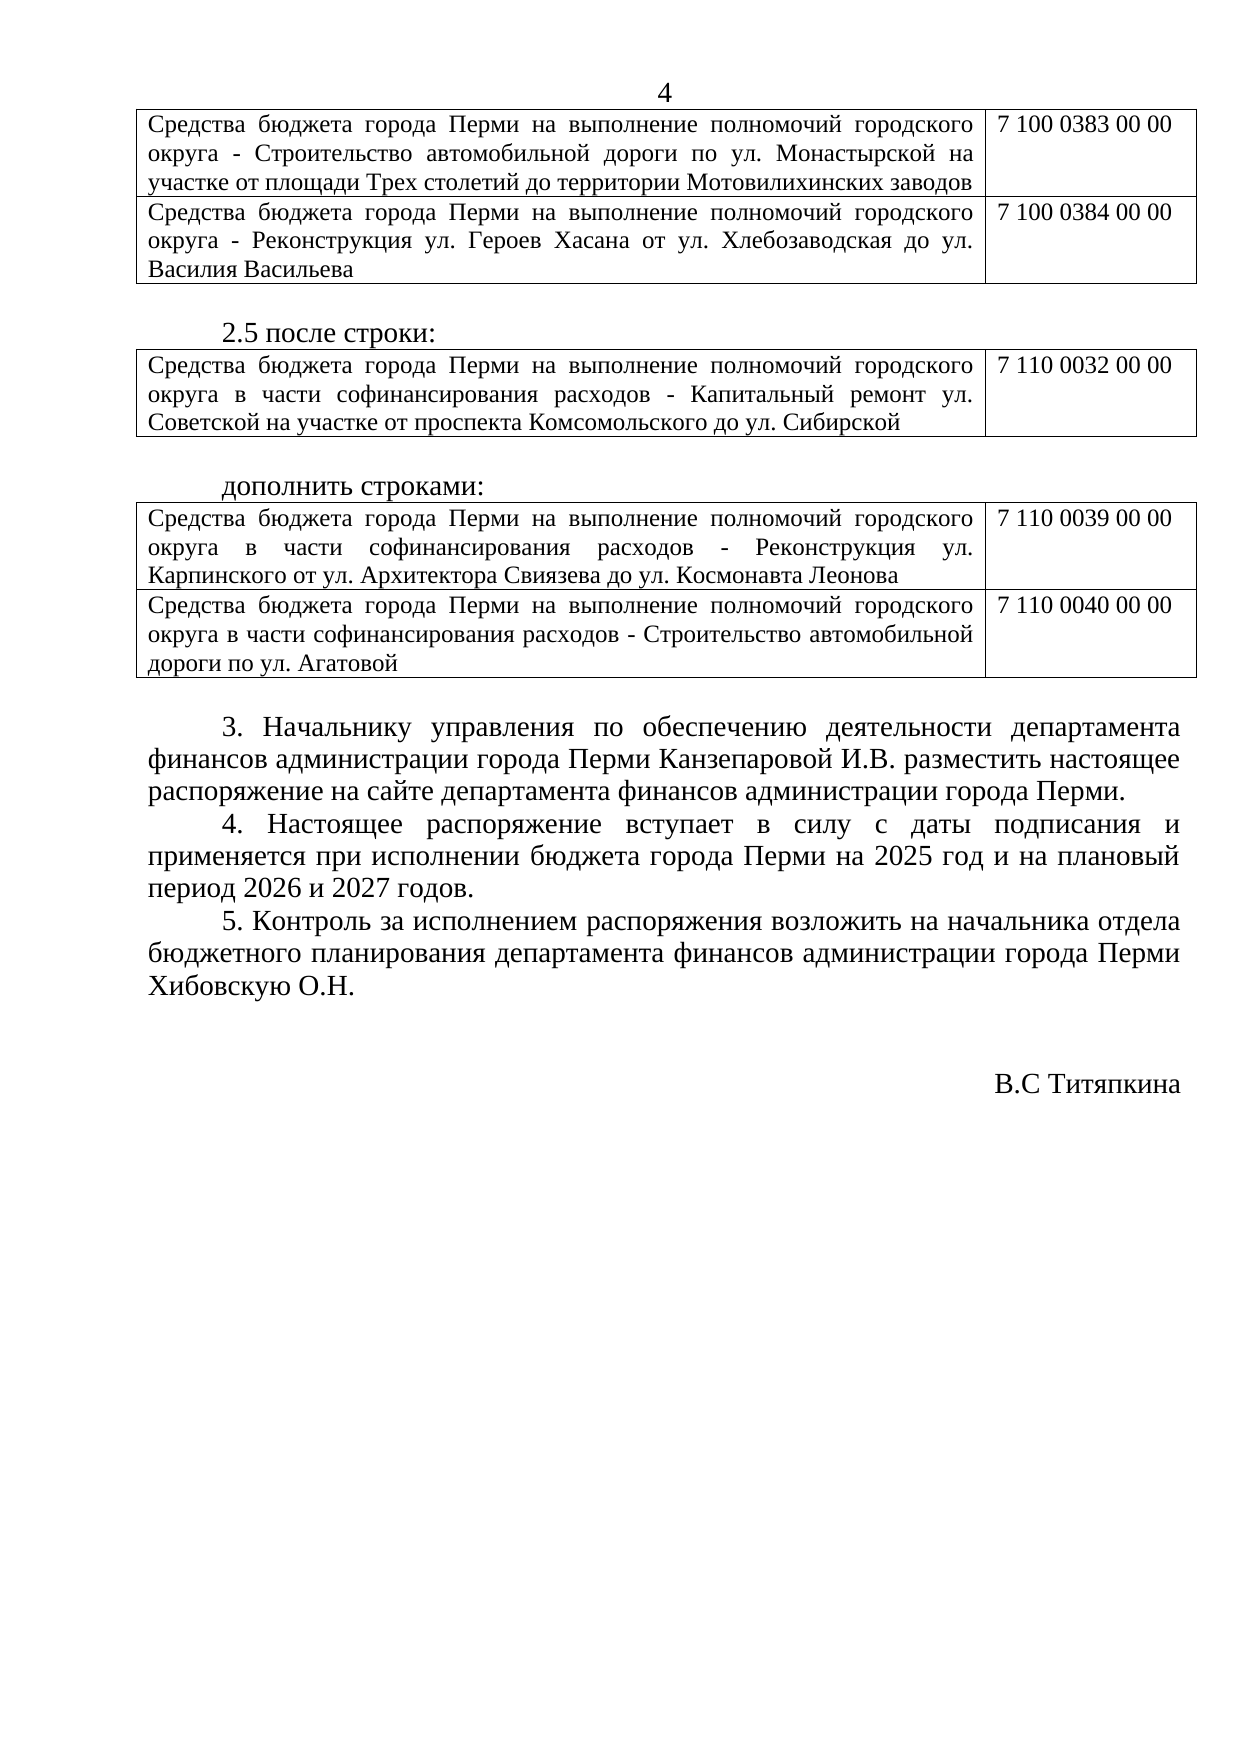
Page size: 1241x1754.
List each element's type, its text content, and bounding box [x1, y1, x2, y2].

table_cell 7 100 0384 00 00 [986, 197, 1196, 283]
text 4. Настоящее распоряжение вступает в силу с даты подписания и применяется при исполнении бюджета города Перми на 2025 год и на плановый период 2026 и 2027 годов. [148, 807, 1181, 904]
table_header 7 110 0032 00 00 [986, 350, 1196, 436]
text дополнить строками: [148, 470, 1181, 502]
table_cell Средства бюджета города Перми на выполнение полномочий городского округа в части софинансирования расходов - Строительство автомобильной дороги по ул. Агатовой [137, 590, 985, 677]
table_cell Средства бюджета города Перми на выполнение полномочий городского округа - Строительство автомобильной дороги по ул. Монастырской на участке от площади Трех столетий до территории Мотовилихинских заводов [137, 110, 985, 196]
text В.С Титяпкина [148, 1066, 1181, 1100]
table_header Средства бюджета города Перми на выполнение полномочий городского округа в части софинансирования расходов - Капитальный ремонт ул. Советской на участке от проспекта Комсомольского до ул. Сибирской [137, 350, 985, 436]
text 3. Начальнику управления по обеспечению деятельности департамента финансов администрации города Перми Канзепаровой И.В. разместить настоящее распоряжение на сайте департамента финансов администрации города Перми. [148, 710, 1181, 807]
table_cell Средства бюджета города Перми на выполнение полномочий городского округа - Реконструкция ул. Героев Хасана от ул. Хлебозаводская до ул. Василия Васильева [137, 197, 985, 283]
table_cell 7 100 0383 00 00 [986, 110, 1196, 196]
text 5. Контроль за исполнением распоряжения возложить на начальника отдела бюджетного планирования департамента финансов администрации города Перми Хибовскую О.Н. [148, 904, 1181, 1002]
text 2.5 после строки: [148, 317, 1181, 349]
table_cell 7 110 0040 00 00 [986, 590, 1196, 677]
table_header Средства бюджета города Перми на выполнение полномочий городского округа в части софинансирования расходов - Реконструкция ул. Карпинского от ул. Архитектора Свиязева до ул. Космонавта Леонова [137, 503, 985, 589]
table_header 7 110 0039 00 00 [986, 503, 1196, 589]
